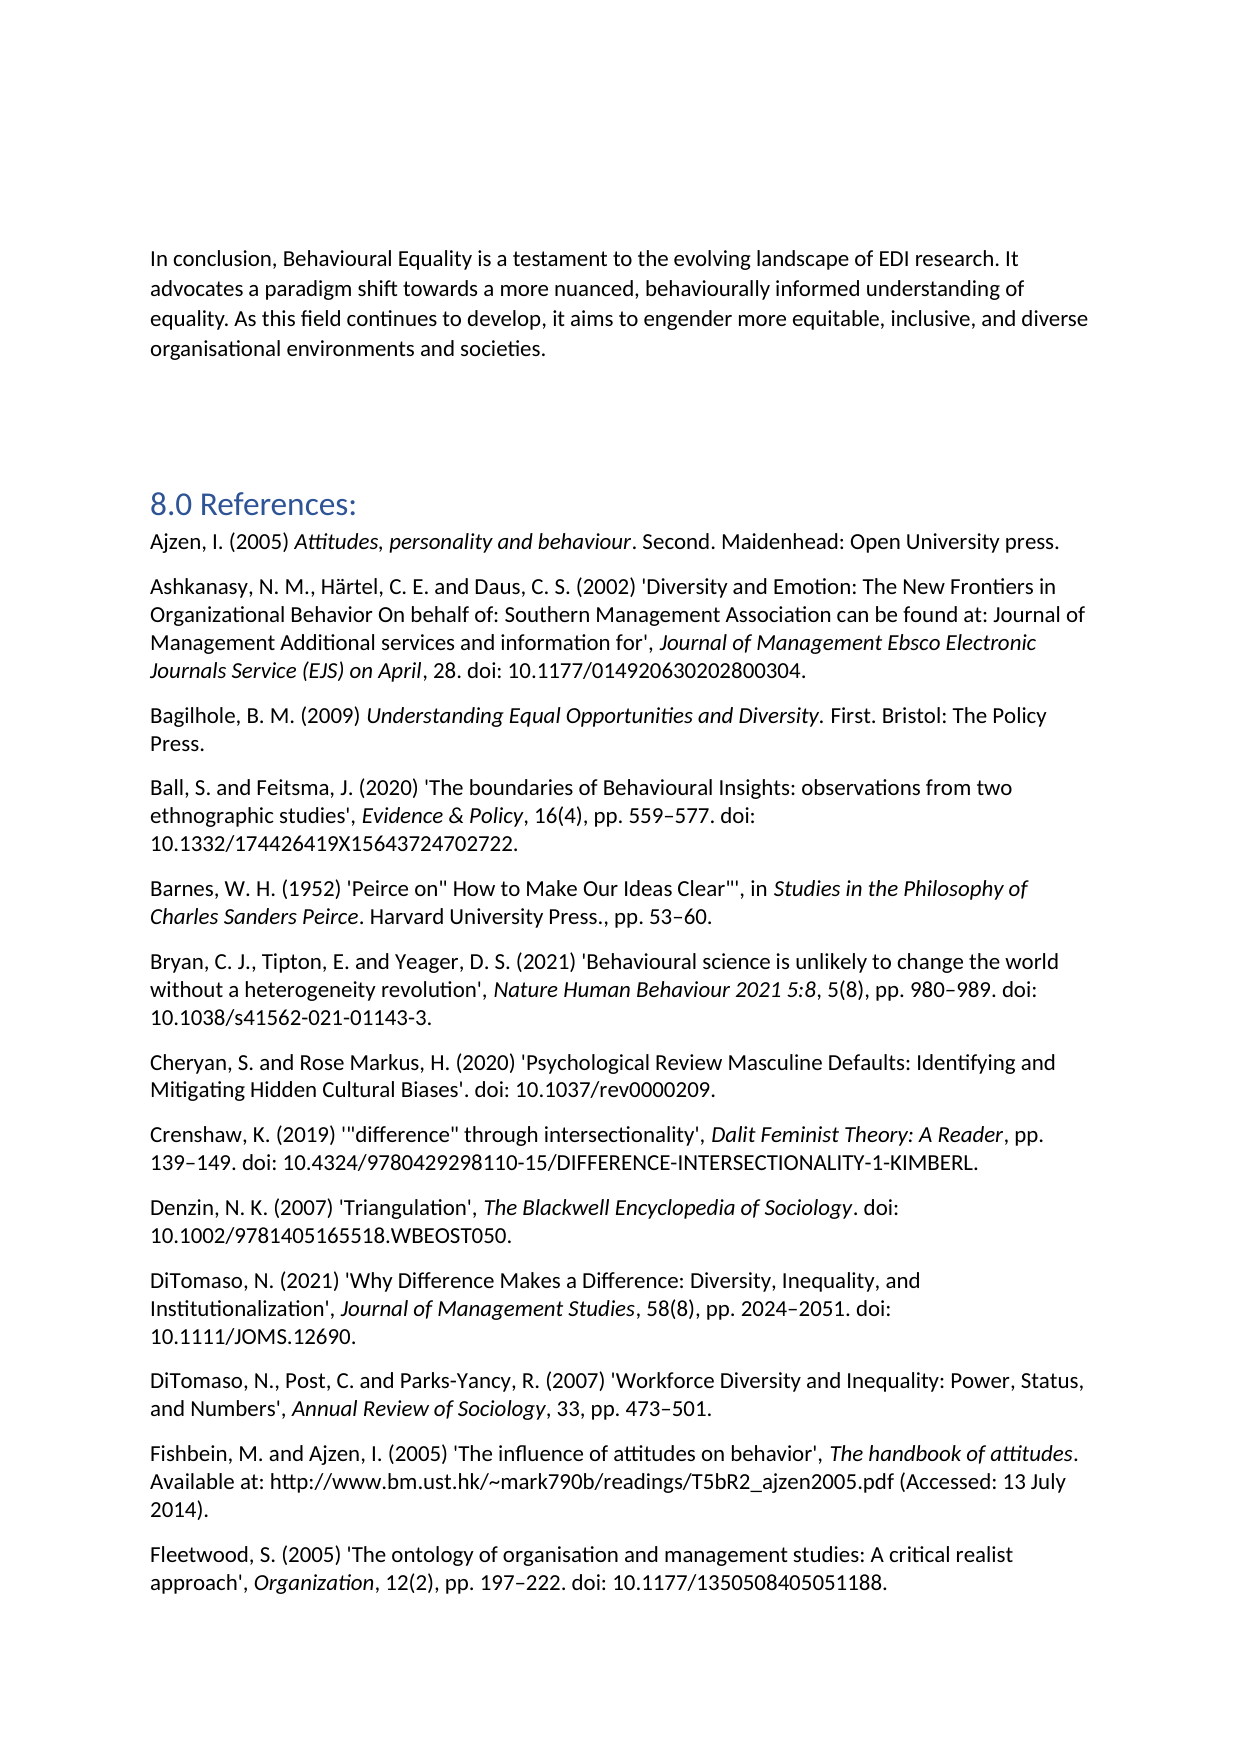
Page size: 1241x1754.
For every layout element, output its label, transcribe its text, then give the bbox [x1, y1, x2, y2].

text Fishbein, M. and Ajzen, I. (2005) 'The influence of attitudes on behavior', The handbook of attitudes. Available at: http://www.bm.ust.hk/~mark790b/readings/T5bR2_ajzen2005.pdf (Accessed: 13 July 2014). [150, 1439, 1090, 1523]
text Bagilhole, B. M. (2009) Understanding Equal Opportunities and Diversity. First. Bristol: The Policy Press. [150, 701, 1090, 757]
text DiTomaso, N., Post, C. and Parks-Yancy, R. (2007) 'Workforce Diversity and Inequality: Power, Status, and Numbers', Annual Review of Sociology, 33, pp. 473–501. [150, 1366, 1090, 1422]
text Barnes, W. H. (1952) 'Peirce on" How to Make Our Ideas Clear"', in Studies in the Philosophy of Charles Sanders Peirce. Harvard University Press., pp. 53–60. [150, 874, 1090, 930]
text Denzin, N. K. (2007) 'Triangulation', The Blackwell Encyclopedia of Sociology. doi: 10.1002/9781405165518.WBEOST050. [150, 1193, 1090, 1249]
text Fleetwood, S. (2005) 'The ontology of organisation and management studies: A critical realist approach', Organization, 12(2), pp. 197–222. doi: 10.1177/1350508405051188. [150, 1540, 1090, 1596]
text Bryan, C. J., Tipton, E. and Yeager, D. S. (2021) 'Behavioural science is unlikely to change the world without a heterogeneity revolution', Nature Human Behaviour 2021 5:8, 5(8), pp. 980–989. doi: 10.1038/s41562-021-01143-3. [150, 947, 1090, 1031]
text DiTomaso, N. (2021) 'Why Difference Makes a Difference: Diversity, Inequality, and Institutionalization', Journal of Management Studies, 58(8), pp. 2024–2051. doi: 10.1111/JOMS.12690. [150, 1266, 1090, 1350]
text Ashkanasy, N. M., Härtel, C. E. and Daus, C. S. (2002) 'Diversity and Emotion: The New Frontiers in Organizational Behavior On behalf of: Southern Management Association can be found at: Journal of Management Additional services and information for', Journal of Management Ebsco Electronic Journals Service (EJS) on April, 28. doi: 10.1177/014920630202800304. [150, 572, 1090, 684]
text Ajzen, I. (2005) Attitudes, personality and behaviour. Second. Maidenhead: Open University press. [150, 527, 1090, 555]
text Ball, S. and Feitsma, J. (2020) 'The boundaries of Behavioural Insights: observations from two ethnographic studies', Evidence & Policy, 16(4), pp. 559–577. doi: 10.1332/174426419X15643724702722. [150, 773, 1090, 857]
text Crenshaw, K. (2019) '"difference" through intersectionality', Dalit Feminist Theory: A Reader, pp. 139–149. doi: 10.4324/9780429298110-15/DIFFERENCE-INTERSECTIONALITY-1-KIMBERL. [150, 1120, 1090, 1176]
subtitle 8.0 References: [150, 483, 1090, 524]
text In conclusion, Behavioural Equality is a testament to the evolving landscape of EDI research. It advocates a paradigm shift towards a more nuanced, behaviourally informed understanding of equality. As this field continues to develop, it aims to engender more equitable, inclusive, and diverse organisational environments and societies. [150, 244, 1090, 362]
text Cheryan, S. and Rose Markus, H. (2020) 'Psychological Review Masculine Defaults: Identifying and Mitigating Hidden Cultural Biases'. doi: 10.1037/rev0000209. [150, 1048, 1090, 1104]
